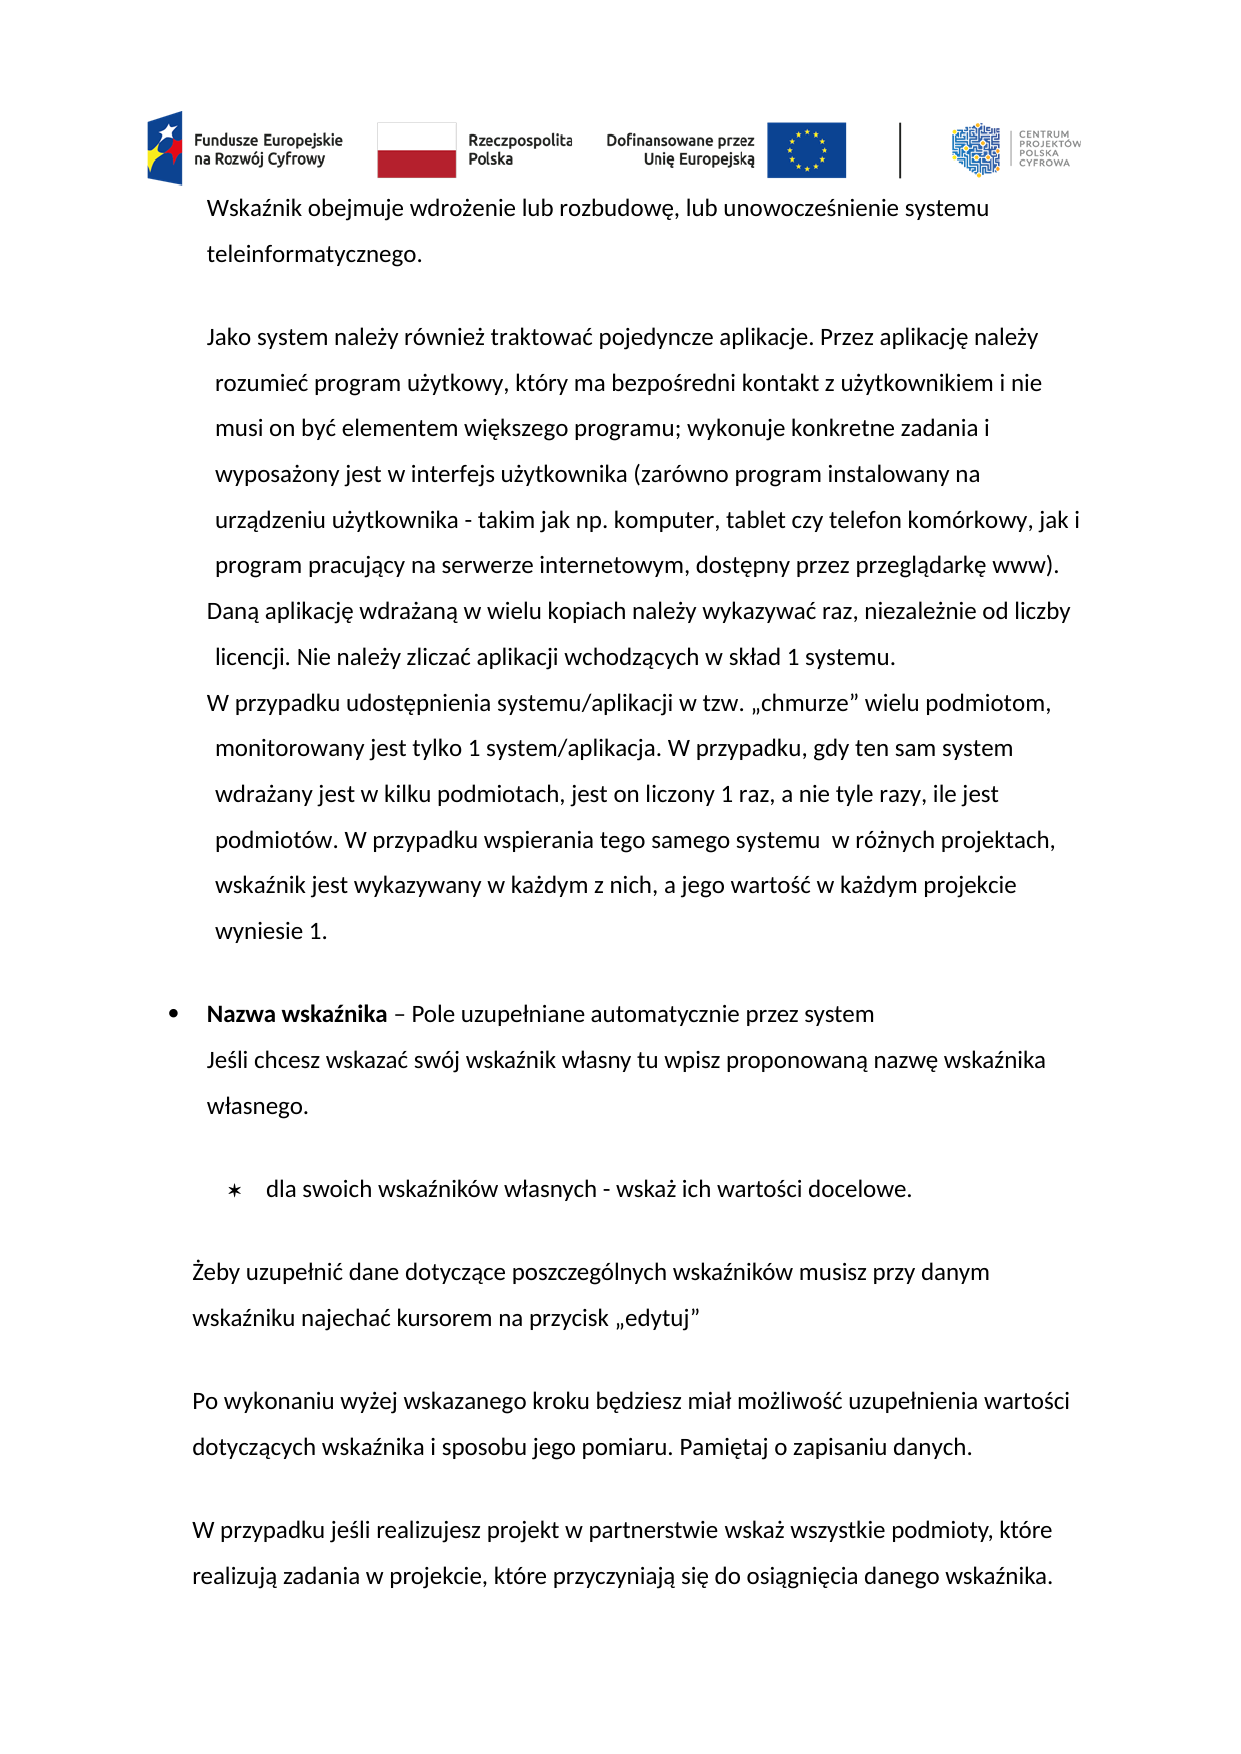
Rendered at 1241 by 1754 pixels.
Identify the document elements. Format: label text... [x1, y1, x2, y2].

picture [147, 111, 1081, 186]
text Po wykonaniu wyżej wskazanego kroku będziesz miał możliwość uzupełnienia wartości dotyczących wskaźnika i sposobu jego pomiaru. Pamiętaj o zapisaniu danych. [192, 1386, 1093, 1462]
list Nazwa wskaźnika – Pole uzupełniane automatycznie przez system Jeśli chcesz wskazać swój wskaźnik własny tu wpisz proponowaną nazwę wskaźnika własnego. [169, 999, 1093, 1121]
text dla swoich wskaźników własnych - wskaż ich wartości docelowe. [228, 1173, 1093, 1204]
list Jako system należy również traktować pojedyncze aplikacje. Przez aplikację należy rozumieć program użytkowy, który ma bezpośredni kontakt z użytkownikiem i nie musi on być elementem większego programu; wykonuje konkretne zadania i wyposażony jest w interfejs użytkownika (zarówno program instalowany na urządzeniu użytkownika - takim jak np. komputer, tablet czy telefon komórkowy, jak i program pracujący na serwerze internetowym, dostępny przez przeglądarkę www). [207, 321, 1093, 580]
list Daną aplikację wdrażaną w wielu kopiach należy wykazywać raz, niezależnie od liczby licencji. Nie należy zliczać aplikacji wchodzących w skład 1 systemu. [207, 595, 1093, 672]
list W przypadku udostępnienia systemu/aplikacji w tzw. „chmurze” wielu podmiotom, monitorowany jest tylko 1 system/aplikacja. W przypadku, gdy ten sam system wdrażany jest w kilku podmiotach, jest on liczony 1 raz, a nie tyle razy, ile jest podmiotów. W przypadku wspierania tego samego systemu w różnych projektach, wskaźnik jest wykazywany w każdym z nich, a jego wartość w każdym projekcie wyniesie 1. [207, 687, 1093, 946]
list Żeby uzupełnić dane dotyczące poszczególnych wskaźników musisz przy danym wskaźniku najechać kursorem na przycisk „edytuj” [192, 1257, 1093, 1333]
